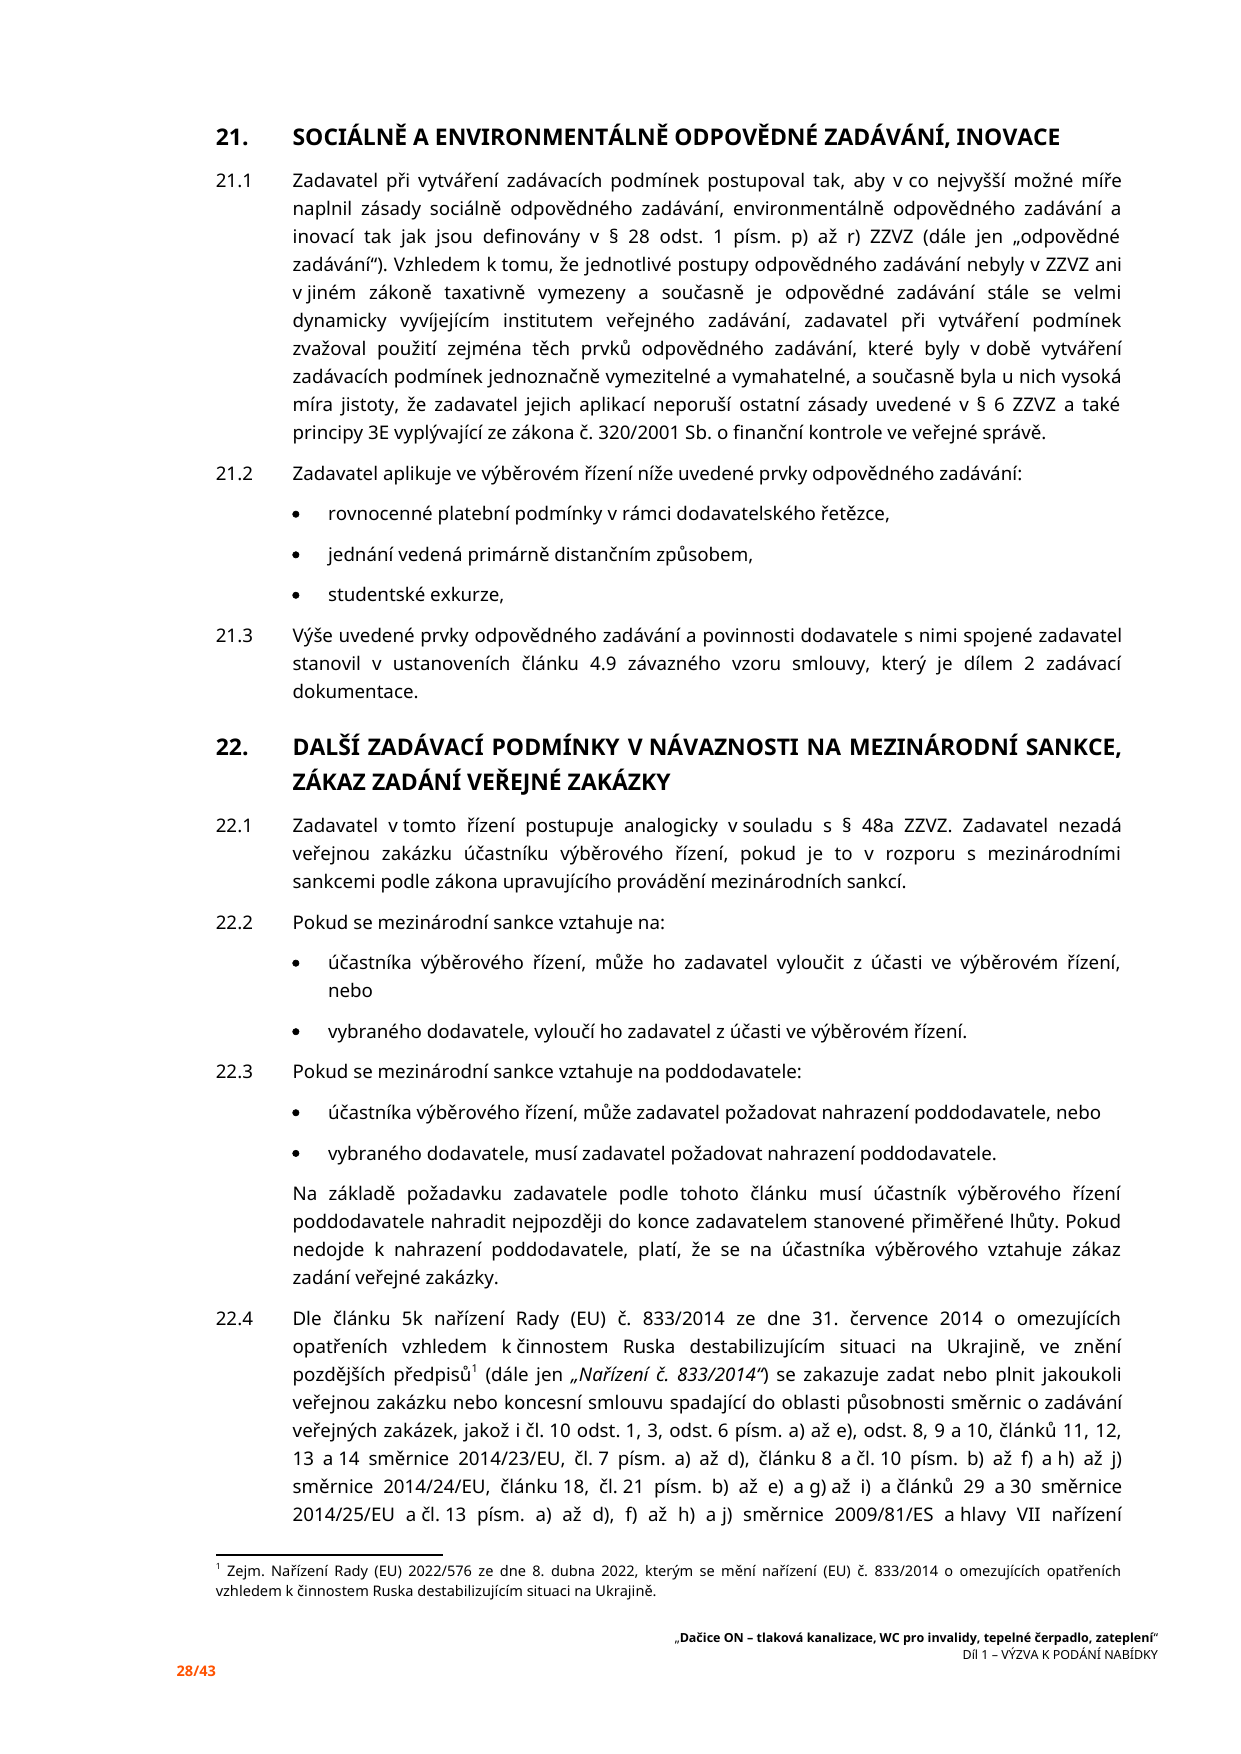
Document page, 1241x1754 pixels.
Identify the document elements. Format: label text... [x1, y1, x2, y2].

text účastníka výběrového řízení, může ho zadavatel vyloučit z účasti ve výběrovém řízení, nebo [292, 950, 1122, 1003]
text účastníka výběrového řízení, může zadavatel požadovat nahrazení poddodavatele, nebo [292, 1099, 1122, 1125]
text Pokud se mezinárodní sankce vztahuje na: [216, 909, 1122, 935]
text studentské exkurze, [292, 582, 1122, 607]
list Na základě požadavku zadavatele podle tohoto článku musí účastník výběrového řízení poddodavatele nahradit nejpozději do konce zadavatelem stanovené přiměřené lhůty. Pokud nedojde k nahrazení poddodavatele, platí, že se na účastníka výběrového vztahuje zákaz zadání veřejné zakázky. [292, 1180, 1122, 1290]
text vybraného dodavatele, vyloučí ho zadavatel z účasti ve výběrovém řízení. [292, 1018, 1122, 1044]
text jednání vedená primárně distančním způsobem, [292, 541, 1122, 567]
text Pokud se mezinárodní sankce vztahuje na poddodavatele: [216, 1059, 1122, 1084]
text Zadavatel při vytváření zadávacích podmínek postupoval tak, aby v co nejvyšší možné míře naplnil zásady sociálně odpovědného zadávání, environmentálně odpovědného zadávání a inovací tak jak jsou definovány v § 28 odst. 1 písm. p) až r) ZZVZ (dále jen „odpovědné zadávání“). Vzhledem k tomu, že jednotlivé postupy odpovědného zadávání nebyly v ZZVZ ani v jiném zákoně taxativně vymezeny a současně je odpovědné zadávání stále se velmi dynamicky vyvíjejícím institutem veřejného zadávání, zadavatel při vytváření podmínek zvažoval použití zejména těch prvků odpovědného zadávání, které byly v době vytváření zadávacích podmínek jednoznačně vymezitelné a vymahatelné, a současně byla u nich vysoká míra jistoty, že zadavatel jejich aplikací neporuší ostatní zásady uvedené v § 6 ZZVZ a také principy 3E vyplývající ze zákona č. 320/2001 Sb. o finanční kontrole ve veřejné správě. [216, 167, 1122, 445]
text Zadavatel v tomto řízení postupuje analogicky v souladu s § 48a ZZVZ. Zadavatel nezadá veřejnou zakázku účastníku výběrového řízení, pokud je to v rozporu s mezinárodními sankcemi podle zákona upravujícího provádění mezinárodních sankcí. [216, 813, 1122, 894]
text vybraného dodavatele, musí zadavatel požadovat nahrazení poddodavatele. [292, 1140, 1122, 1165]
text Zadavatel aplikuje ve výběrovém řízení níže uvedené prvky odpovědného zadávání: [216, 460, 1122, 486]
text SOCIÁLNĚ A ENVIRONMENTÁLNĚ ODPOVĚDNÉ ZADÁVÁNÍ, INOVACE [216, 121, 1122, 152]
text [216, 1305, 1122, 1527]
text Další zadávací podmínky v návaznosti na MEZINÁRODNÍ sankce, zákaz zadání veřejné zakázky [216, 731, 1122, 797]
text Výše uvedené prvky odpovědného zadávání a povinnosti dodavatele s nimi spojené zadavatel stanovil v ustanoveních článku 4.9 závazného vzoru smlouvy, který je dílem 2 zadávací dokumentace. [216, 622, 1122, 704]
text rovnocenné platební podmínky v rámci dodavatelského řetězce, [292, 501, 1122, 526]
